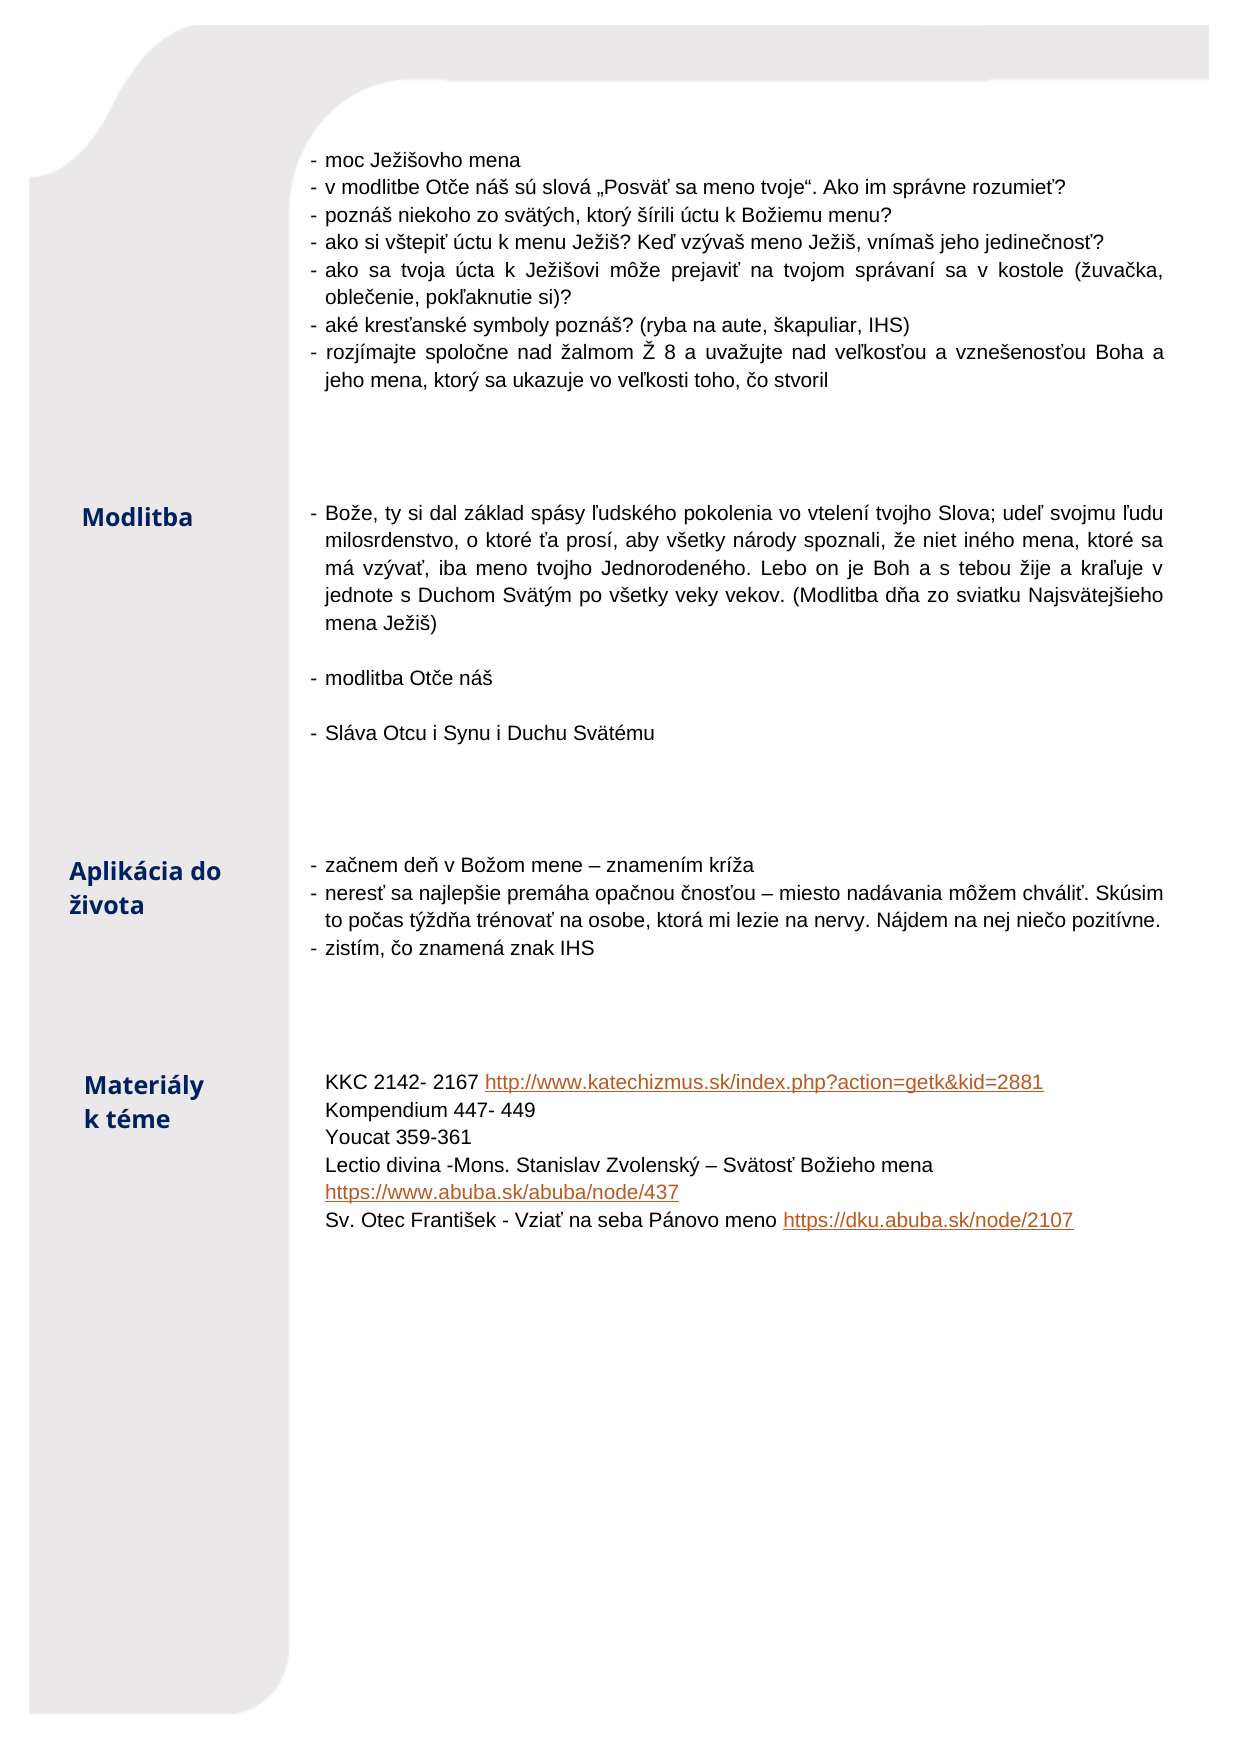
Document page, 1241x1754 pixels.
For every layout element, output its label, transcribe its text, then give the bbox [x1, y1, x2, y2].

list Bože, ty si dal základ spásy ľudského pokolenia vo vtelení tvojho Slova; udeľ svojmu ľudu milosrdenstvo, o ktoré ťa prosí, aby všetky národy spoznali, že niet iného mena, ktoré sa má vzývať, iba meno tvojho Jednorodeného. Lebo on je Boh a s tebou žije a kraľuje v jednote s Duchom Svätým po všetky veky vekov. (Modlitba dňa zo sviatku Najsvätejšieho mena Ježiš) [310, 501, 1165, 634]
text - neresť sa najlepšie premáha opačnou čnosťou – miesto nadávania môžem chváliť. Skúsim to počas týždňa trénovať na osobe, ktorá mi lezie na nervy. Nájdem na nej niečo pozitívne. [310, 881, 1165, 932]
text - zistím, čo znamená znak IHS [310, 936, 1165, 960]
text - ako si vštepiť úctu k menu Ježiš? Keď vzývaš meno Ježiš, vnímaš jeho jedinečnosť? [310, 230, 1165, 254]
text Lectio divina -Mons. Stanislav Zvolenský – Svätosť Božieho mena https://www.abuba.sk/abuba/node/437 [325, 1153, 1165, 1204]
list modlitba Otče náš [310, 666, 1165, 689]
text - začnem deň v Božom mene – znamením kríža [310, 853, 1165, 877]
text - rozjímajte spoločne nad žalmom Ž 8 a uvažujte nad veľkosťou a vznešenosťou Boha a jeho mena, ktorý sa ukazuje vo veľkosti toho, čo stvoril [310, 340, 1165, 392]
text Sv. Otec František - Vziať na seba Pánovo meno https://dku.abuba.sk/node/2107 [325, 1208, 1165, 1232]
list Sláva Otcu i Synu i Duchu Svätému [310, 721, 1165, 744]
text Kompendium 447- 449 [325, 1098, 1165, 1122]
text - moc Ježišovho mena [310, 148, 1165, 172]
text - v modlitbe Otče náš sú slová „Posväť sa meno tvoje“. Ako im správne rozumieť? [310, 175, 1165, 199]
text - aké kresťanské symboly poznáš? (ryba na aute, škapuliar, IHS) [310, 313, 1165, 337]
text - ako sa tvoja úcta k Ježišovi môže prejaviť na tvojom správaní sa v kostole (žuvačka, oblečenie, pokľaknutie si)? [310, 258, 1165, 309]
text Youcat 359-361 [325, 1125, 1165, 1149]
picture [29, 25, 1210, 1714]
text - poznáš niekoho zo svätých, ktorý šírili úctu k Božiemu menu? [310, 203, 1165, 227]
text KKC 2142- 2167 http://www.katechizmus.sk/index.php?action=getk&kid=2881 [325, 1070, 1165, 1094]
